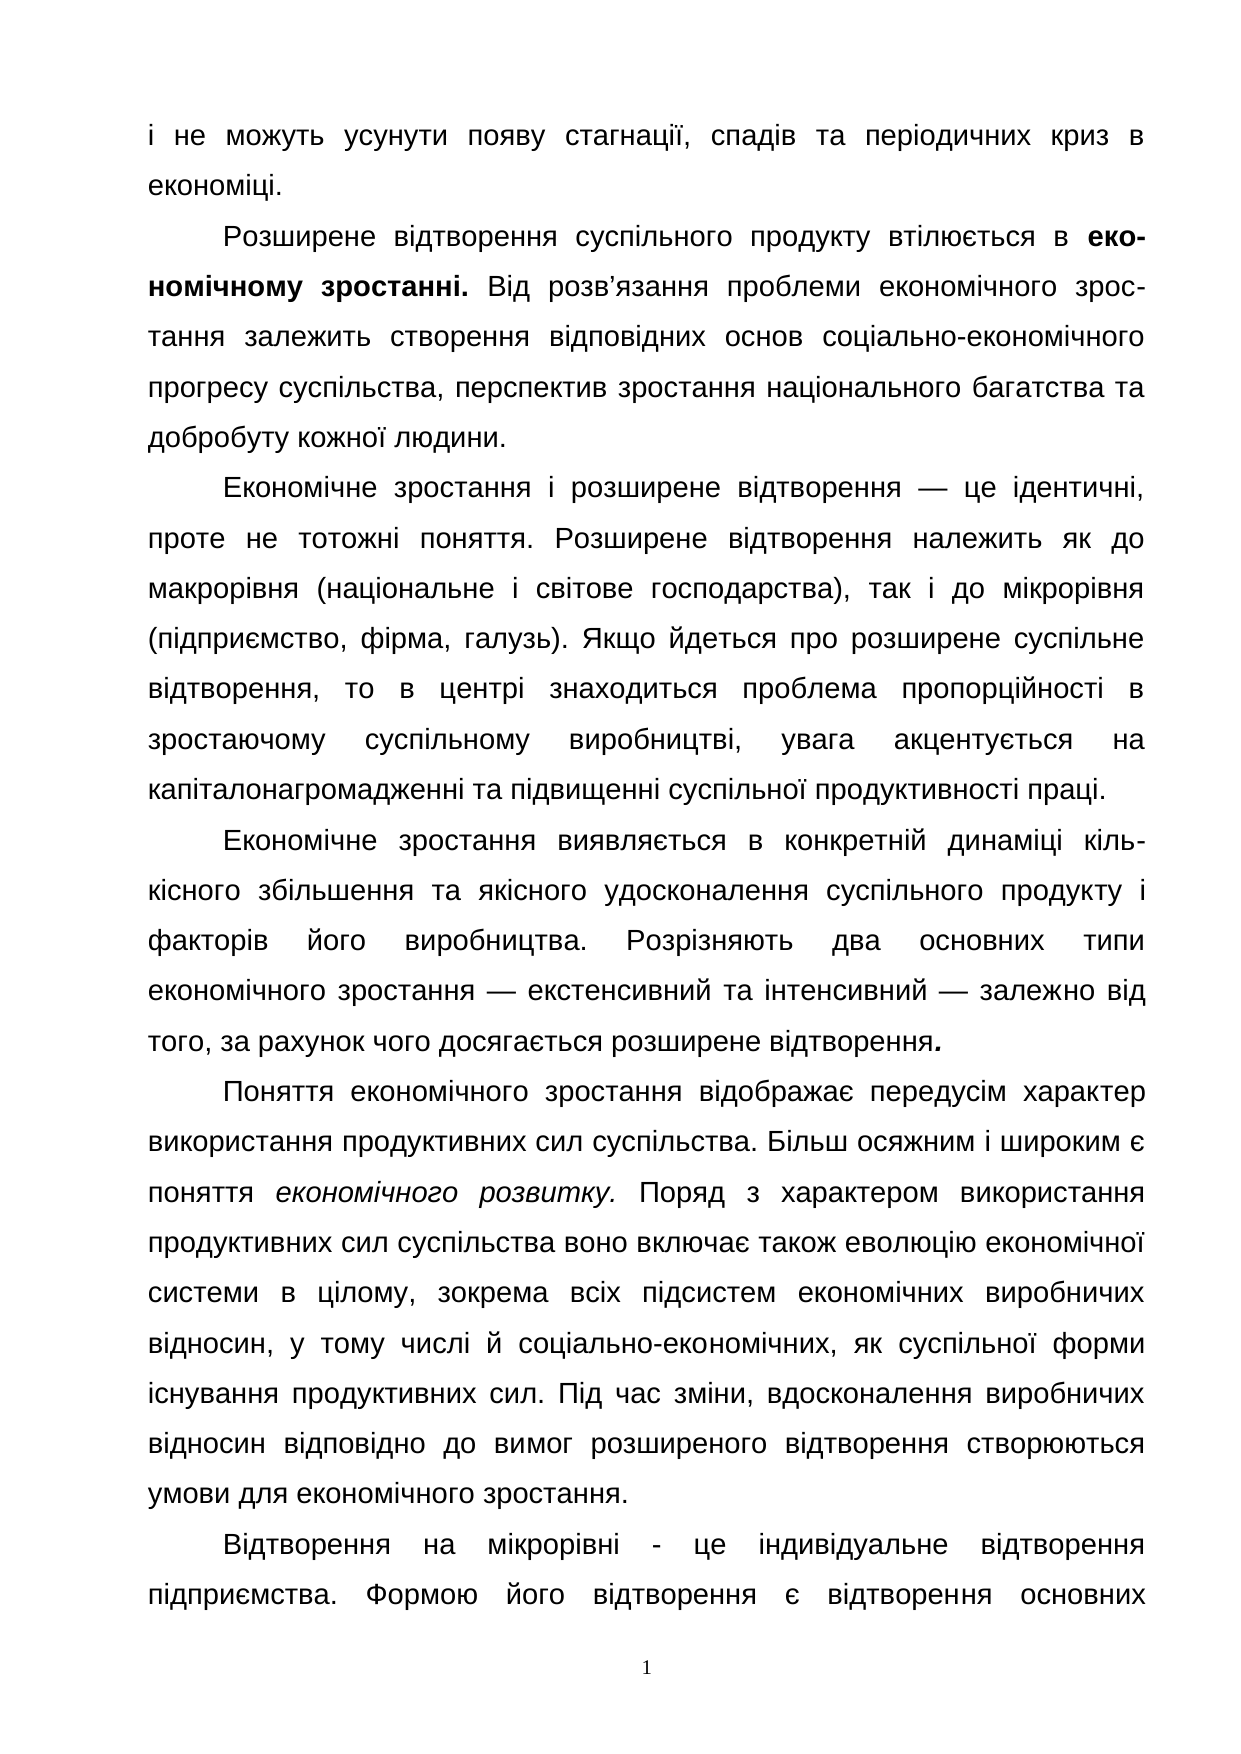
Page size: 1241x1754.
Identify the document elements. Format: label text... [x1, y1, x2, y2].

text Поняття економічного зростання відображає передусім характер використання продуктивних сил суспільства. Більш осяжним і широким є поняття економічного розвитку. Поряд з характером використання продуктивних сил суспільства воно включає також еволюцію економічної системи в цілому, зокрема всіх підсистем економічних виробничих відносин, у тому числі й соціально-економічних, як суспільної форми існування продуктивних сил. Під час зміни, вдосконалення виробничих відносин відповідно до вимог розширеного відтворення створюються умови для економічного зростання. [148, 1074, 1146, 1510]
text Економічне зростання і розширене відтворення — це ідентичні, проте не тотожні поняття. Розширене відтворення належить як до макрорівня (національне і світове господарства), так і до мікрорівня (підприємство, фірма, галузь). Якщо йдеться про розширене суспільне відтворення, то в центрі знаходиться проблема пропорційності в зростаючому суспільному виробництві, увага акцентується на капіталонагромадженні та підвищенні суспільної продуктивності праці. [148, 470, 1146, 806]
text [148, 1527, 1146, 1611]
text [148, 118, 1146, 202]
text Економічне зростання виявляється в конкретній динаміці кількісного збільшення та якісного удосконалення суспільного продукту і факторів його виробництва. Розрізняють два основних типи економічного зростання — екстенсивний та інтенсивний — залежно від того, за рахунок чого досягається розширене відтворення. [148, 822, 1146, 1057]
text Розширене відтворення суспільного продукту втілюється в економічному зростанні. Від розв’язання проблеми економічного зростання залежить створення відповідних основ соціально-економічного прогресу суспільства, перспектив зростання національного багатства та добробуту кожної людини. [148, 219, 1146, 453]
